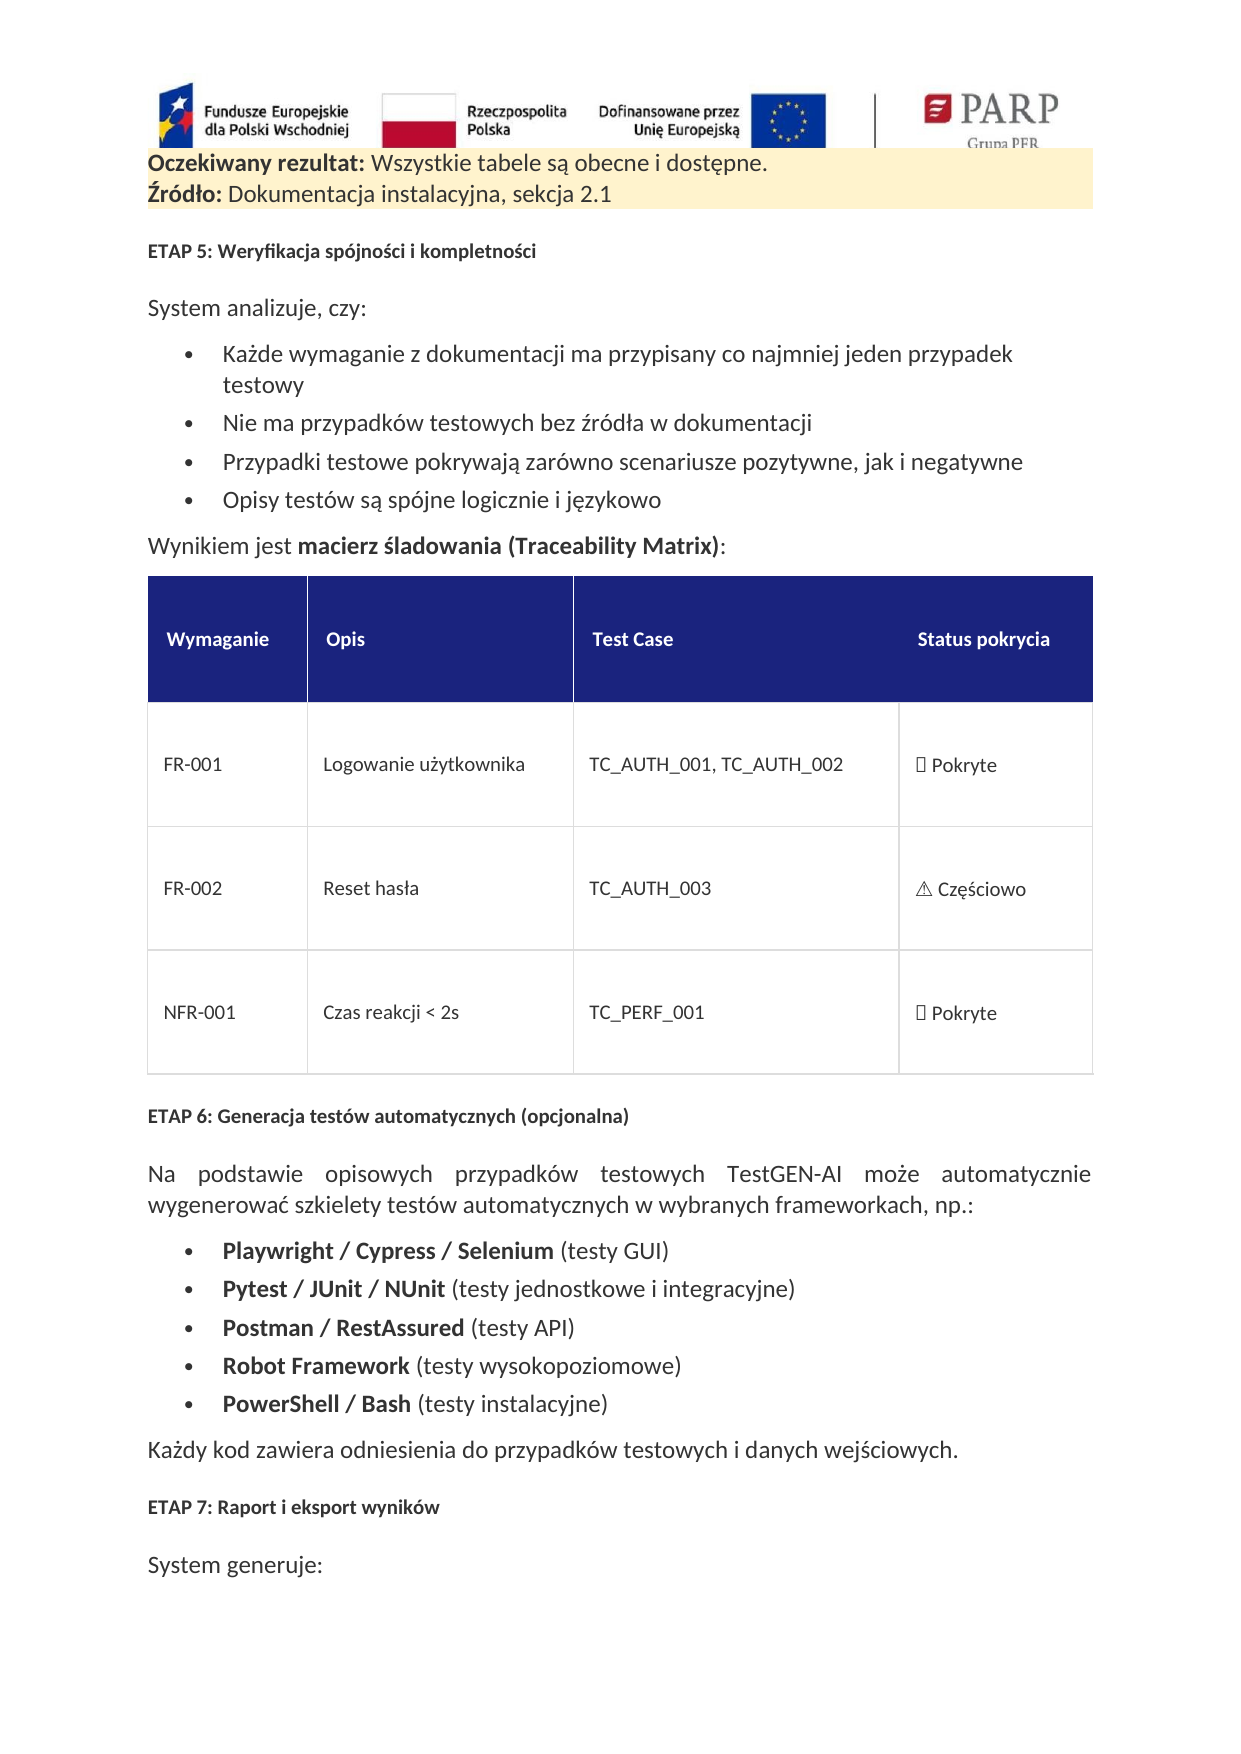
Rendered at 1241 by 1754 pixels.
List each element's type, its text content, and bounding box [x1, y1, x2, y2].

table_cell NFR-001 [148, 951, 307, 1073]
table_cell TC_AUTH_003 [574, 827, 898, 949]
subtitle ETAP 7: Raport i eksport wyników [148, 1494, 1093, 1519]
table_header Wymaganie [148, 576, 307, 702]
picture [147, 73, 1060, 164]
text Każdy kod zawiera odniesienia do przypadków testowych i danych wejściowych. [148, 1434, 1093, 1465]
text Wynikiem jest macierz śladowania (Traceability Matrix): [148, 530, 1093, 561]
list Robot Framework (testy wysokopoziomowe) [185, 1350, 1093, 1381]
text System generuje: [148, 1549, 1093, 1579]
table_cell ✅ Pokryte [900, 951, 1092, 1073]
table_cell FR-002 [148, 827, 307, 949]
table_header Test Case [574, 576, 899, 702]
table_cell ✅ Pokryte [900, 703, 1092, 826]
table_cell Logowanie użytkownika [308, 703, 573, 826]
table_cell TC_PERF_001 [574, 951, 898, 1073]
table_cell Reset hasła [308, 827, 573, 949]
subtitle ETAP 6: Generacja testów automatycznych (opcjonalna) [148, 1104, 1093, 1129]
subtitle ETAP 5: Weryfikacja spójności i kompletności [148, 238, 1093, 263]
list Postman / RestAssured (testy API) [185, 1312, 1093, 1342]
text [148, 148, 1093, 209]
table_header Opis [308, 576, 573, 702]
table_cell Czas reakcji < 2s [308, 951, 573, 1073]
table_cell TC_AUTH_001, TC_AUTH_002 [574, 703, 898, 826]
text System analizuje, czy: [148, 292, 1093, 323]
table_cell ⚠️ Częściowo [900, 827, 1092, 949]
list PowerShell / Bash (testy instalacyjne) [185, 1388, 1093, 1419]
list Przypadki testowe pokrywają zarówno scenariusze pozytywne, jak i negatywne [185, 446, 1093, 476]
list Pytest / JUnit / NUnit (testy jednostkowe i integracyjne) [185, 1273, 1093, 1304]
text Na podstawie opisowych przypadków testowych TestGEN-AI może automatycznie wygenerować szkielety testów automatycznych w wybranych frameworkach, np.: [148, 1158, 1093, 1219]
table_cell FR-001 [148, 703, 307, 826]
list Playwright / Cypress / Selenium (testy GUI) [185, 1235, 1093, 1266]
list Opisy testów są spójne logicznie i językowo [185, 484, 1093, 514]
list Nie ma przypadków testowych bez źródła w dokumentacji [185, 407, 1093, 438]
table_header Status pokrycia [899, 576, 1093, 702]
list Każde wymaganie z dokumentacji ma przypisany co najmniej jeden przypadek testowy [185, 338, 1093, 399]
